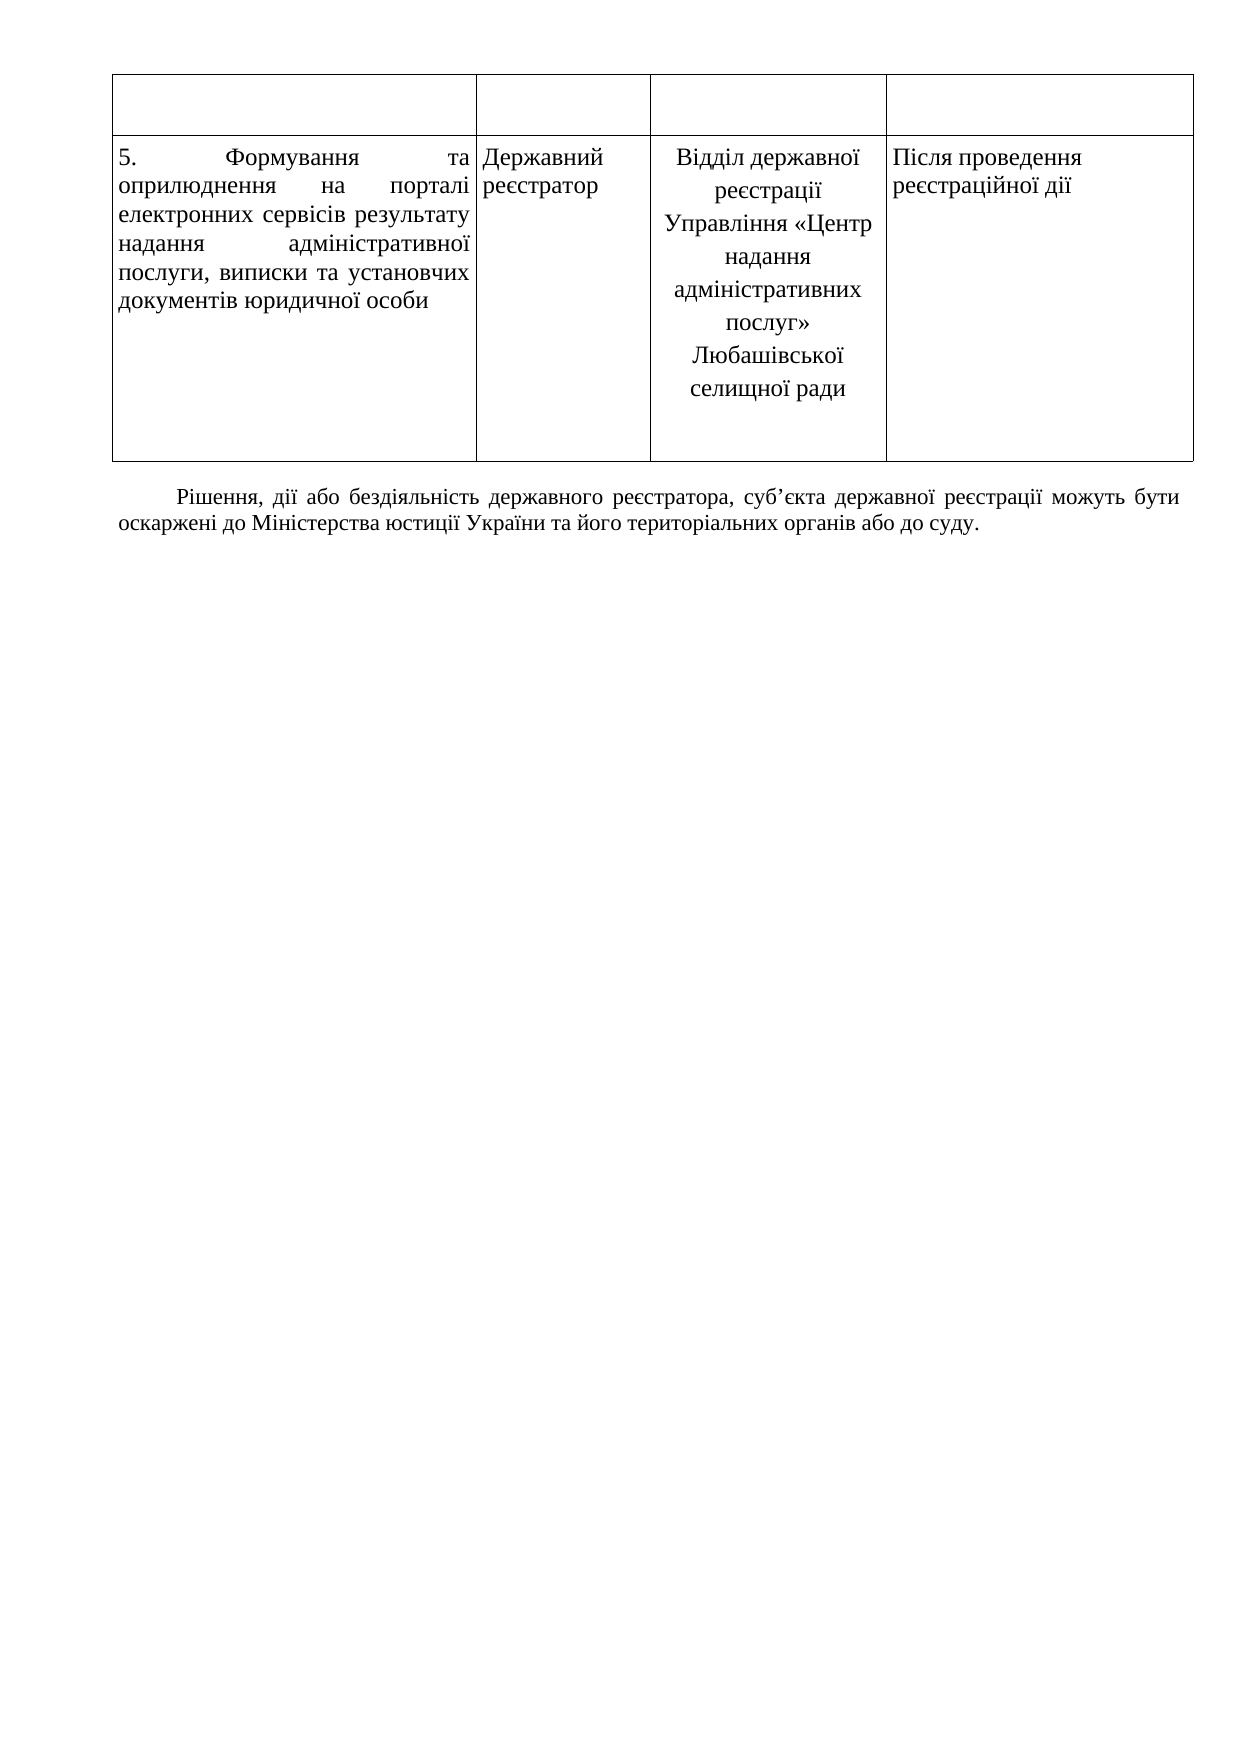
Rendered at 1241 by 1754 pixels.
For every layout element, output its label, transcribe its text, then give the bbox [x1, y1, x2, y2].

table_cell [477, 75, 650, 135]
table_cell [887, 75, 1193, 135]
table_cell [113, 75, 476, 135]
table_cell 5. Формування та оприлюднення на порталі електронних сервісів результату надання адміністративної послуги, виписки та установчих документів юридичної особи [113, 136, 476, 461]
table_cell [477, 136, 650, 461]
table_cell Після проведення реєстраційної дії [887, 136, 1193, 461]
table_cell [651, 75, 886, 135]
text Рішення, дії або бездіяльність державного реєстратора, суб’єкта державної реєстрації можуть бути оскаржені до Міністерства юстиції України та його територіальних органів або до суду. [118, 483, 1181, 536]
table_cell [651, 136, 886, 461]
